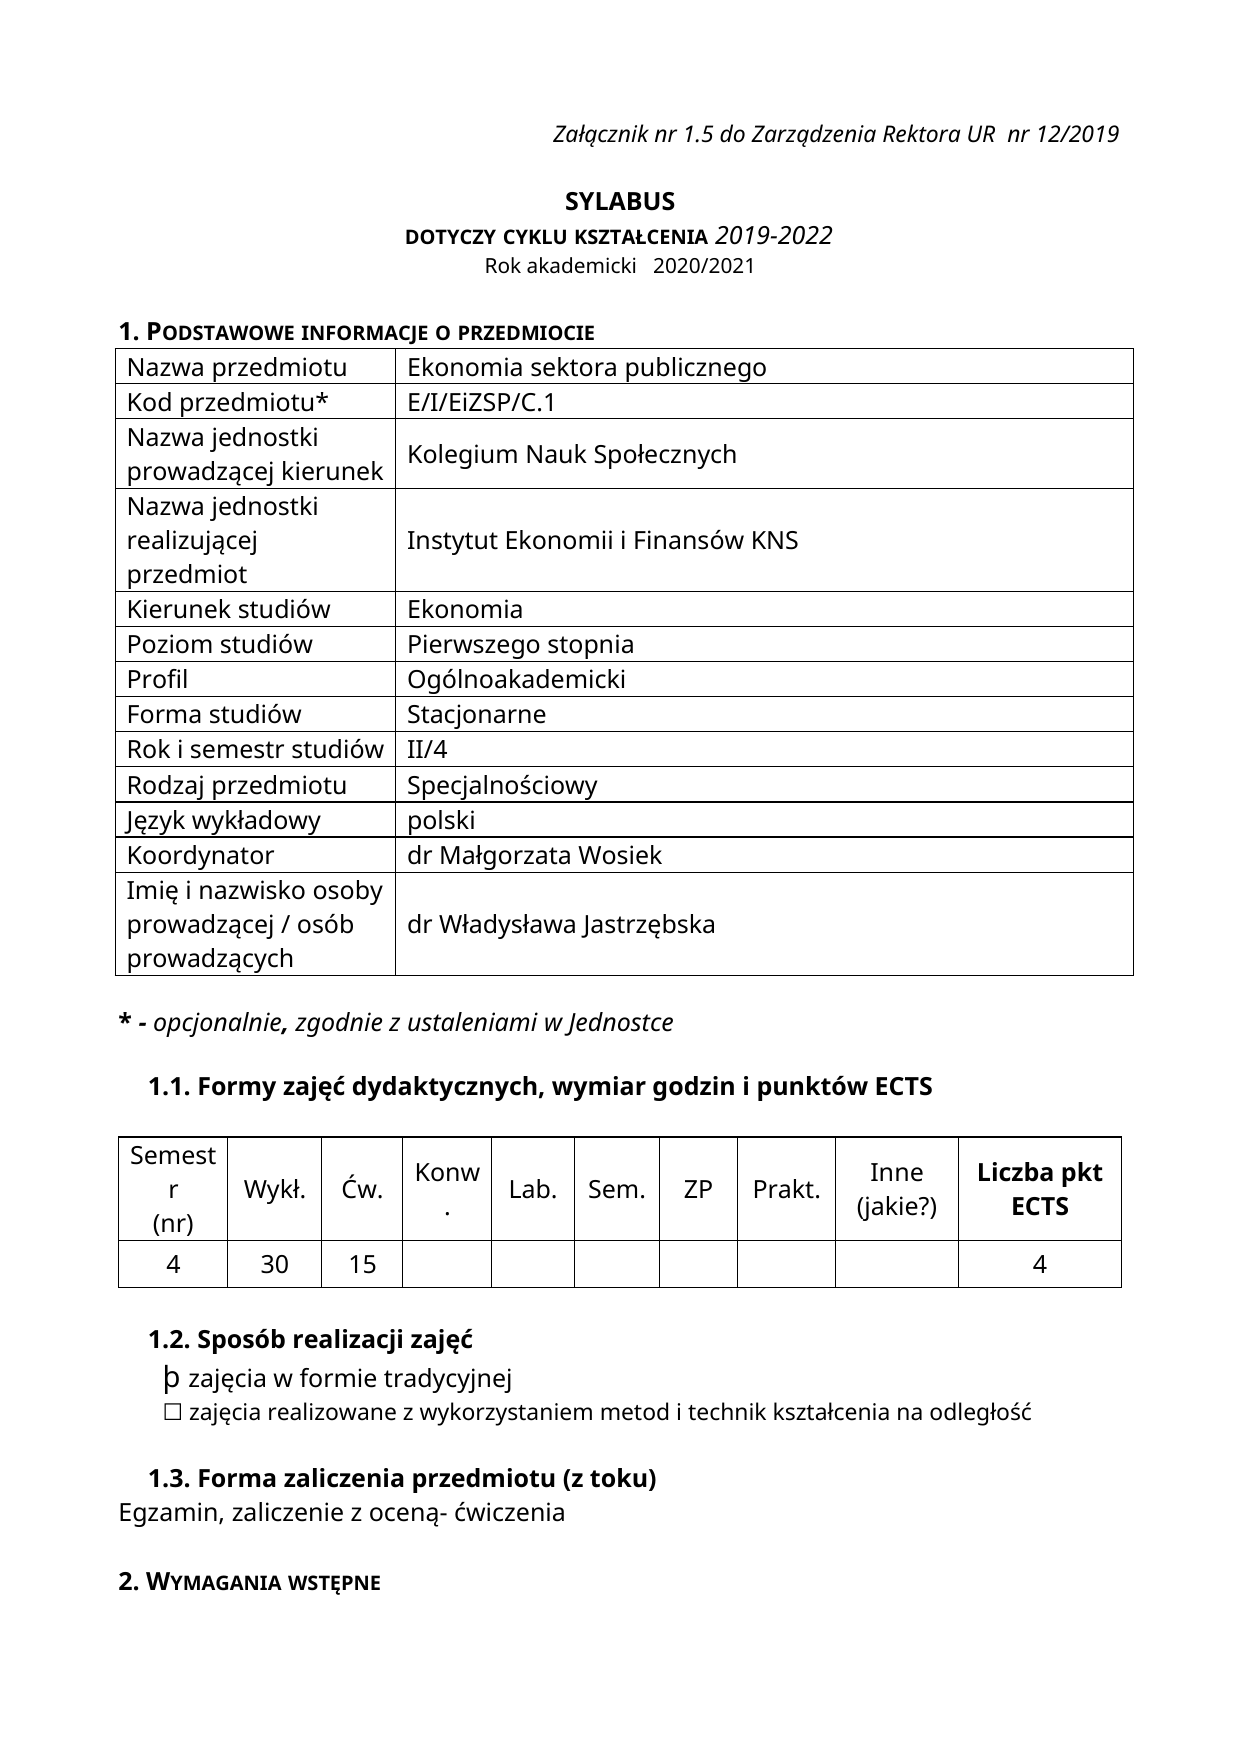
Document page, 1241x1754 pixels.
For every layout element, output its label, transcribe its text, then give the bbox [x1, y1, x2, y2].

table_header Ekonomia sektora publicznego [396, 349, 1133, 383]
table_cell Nazwa jednostki prowadzącej kierunek [116, 419, 395, 487]
table_cell Kolegium Nauk Społecznych [396, 419, 1133, 487]
table_cell [660, 1241, 737, 1287]
table_cell Rok i semestr studiów [116, 732, 395, 766]
table_cell polski [396, 803, 1133, 836]
text Rok akademicki 2020/2021 [118, 252, 1122, 280]
table_cell Kierunek studiów [116, 592, 395, 626]
table_header Liczba pkt ECTS [959, 1138, 1121, 1239]
table_header Sem. [575, 1138, 659, 1239]
text * - opcjonalnie, zgodnie z ustaleniami w Jednostce [118, 1005, 1122, 1039]
table_cell Ogólnoakademicki [396, 662, 1133, 696]
table_cell Forma studiów [116, 697, 395, 731]
table_cell E/I/EiZSP/C.1 [396, 384, 1133, 418]
table_header Lab. [492, 1138, 574, 1239]
table_header Nazwa przedmiotu [116, 349, 395, 383]
table_cell II/4 [396, 732, 1133, 766]
text 2. Wymagania wstępne [118, 1563, 1122, 1597]
table_cell [836, 1241, 958, 1287]
table_cell 30 [228, 1241, 321, 1287]
table_cell Ekonomia [396, 592, 1133, 626]
table_cell dr Małgorzata Wosiek [396, 838, 1133, 872]
table_cell Pierwszego stopnia [396, 627, 1133, 661]
table_cell Specjalnościowy [396, 767, 1133, 801]
text Załącznik nr 1.5 do Zarządzenia Rektora UR nr 12/2019 [118, 118, 1122, 149]
table_cell Instytut Ekonomii i Finansów KNS [396, 489, 1133, 591]
table_header Konw. [403, 1138, 491, 1239]
table_header Semestr (nr) [119, 1138, 227, 1239]
text 1.1. Formy zajęć dydaktycznych, wymiar godzin i punktów ECTS [148, 1068, 1122, 1102]
table_cell Profil [116, 662, 395, 696]
text þ zajęcia w formie tradycyjnej [162, 1356, 1122, 1396]
table_cell 4 [119, 1241, 227, 1287]
table_header ZP [660, 1138, 737, 1239]
table_header Wykł. [228, 1138, 321, 1239]
table_header Ćw. [322, 1138, 402, 1239]
text SYLABUS [118, 183, 1122, 217]
table_cell [403, 1241, 491, 1287]
text ☐ zajęcia realizowane z wykorzystaniem metod i technik kształcenia na odległość [162, 1396, 1122, 1427]
table_cell [575, 1241, 659, 1287]
table_cell [738, 1241, 835, 1287]
table_cell Imię i nazwisko osoby prowadzącej / osób prowadzących [116, 873, 395, 975]
table_cell Poziom studiów [116, 627, 395, 661]
table_cell dr Władysława Jastrzębska [396, 873, 1133, 975]
table_cell Rodzaj przedmiotu [116, 767, 395, 801]
table_cell [492, 1241, 574, 1287]
table_header Prakt. [738, 1138, 835, 1239]
text 1. Podstawowe informacje o przedmiocie [118, 314, 1122, 348]
table_cell Koordynator [116, 838, 395, 872]
table_cell 4 [959, 1241, 1121, 1287]
table_cell 15 [322, 1241, 402, 1287]
table_header Inne (jakie?) [836, 1138, 958, 1239]
text 1.2. Sposób realizacji zajęć [148, 1322, 1122, 1356]
text dotyczy cyklu kształcenia 2019-2022 [118, 217, 1122, 252]
text 1.3. Forma zaliczenia przedmiotu (z toku) [148, 1461, 1122, 1495]
table_cell Język wykładowy [116, 803, 395, 836]
text Egzamin, zaliczenie z oceną- ćwiczenia [118, 1495, 1122, 1529]
table_cell Nazwa jednostki realizującej przedmiot [116, 489, 395, 591]
table_cell Kod przedmiotu* [116, 384, 395, 418]
table_cell Stacjonarne [396, 697, 1133, 731]
